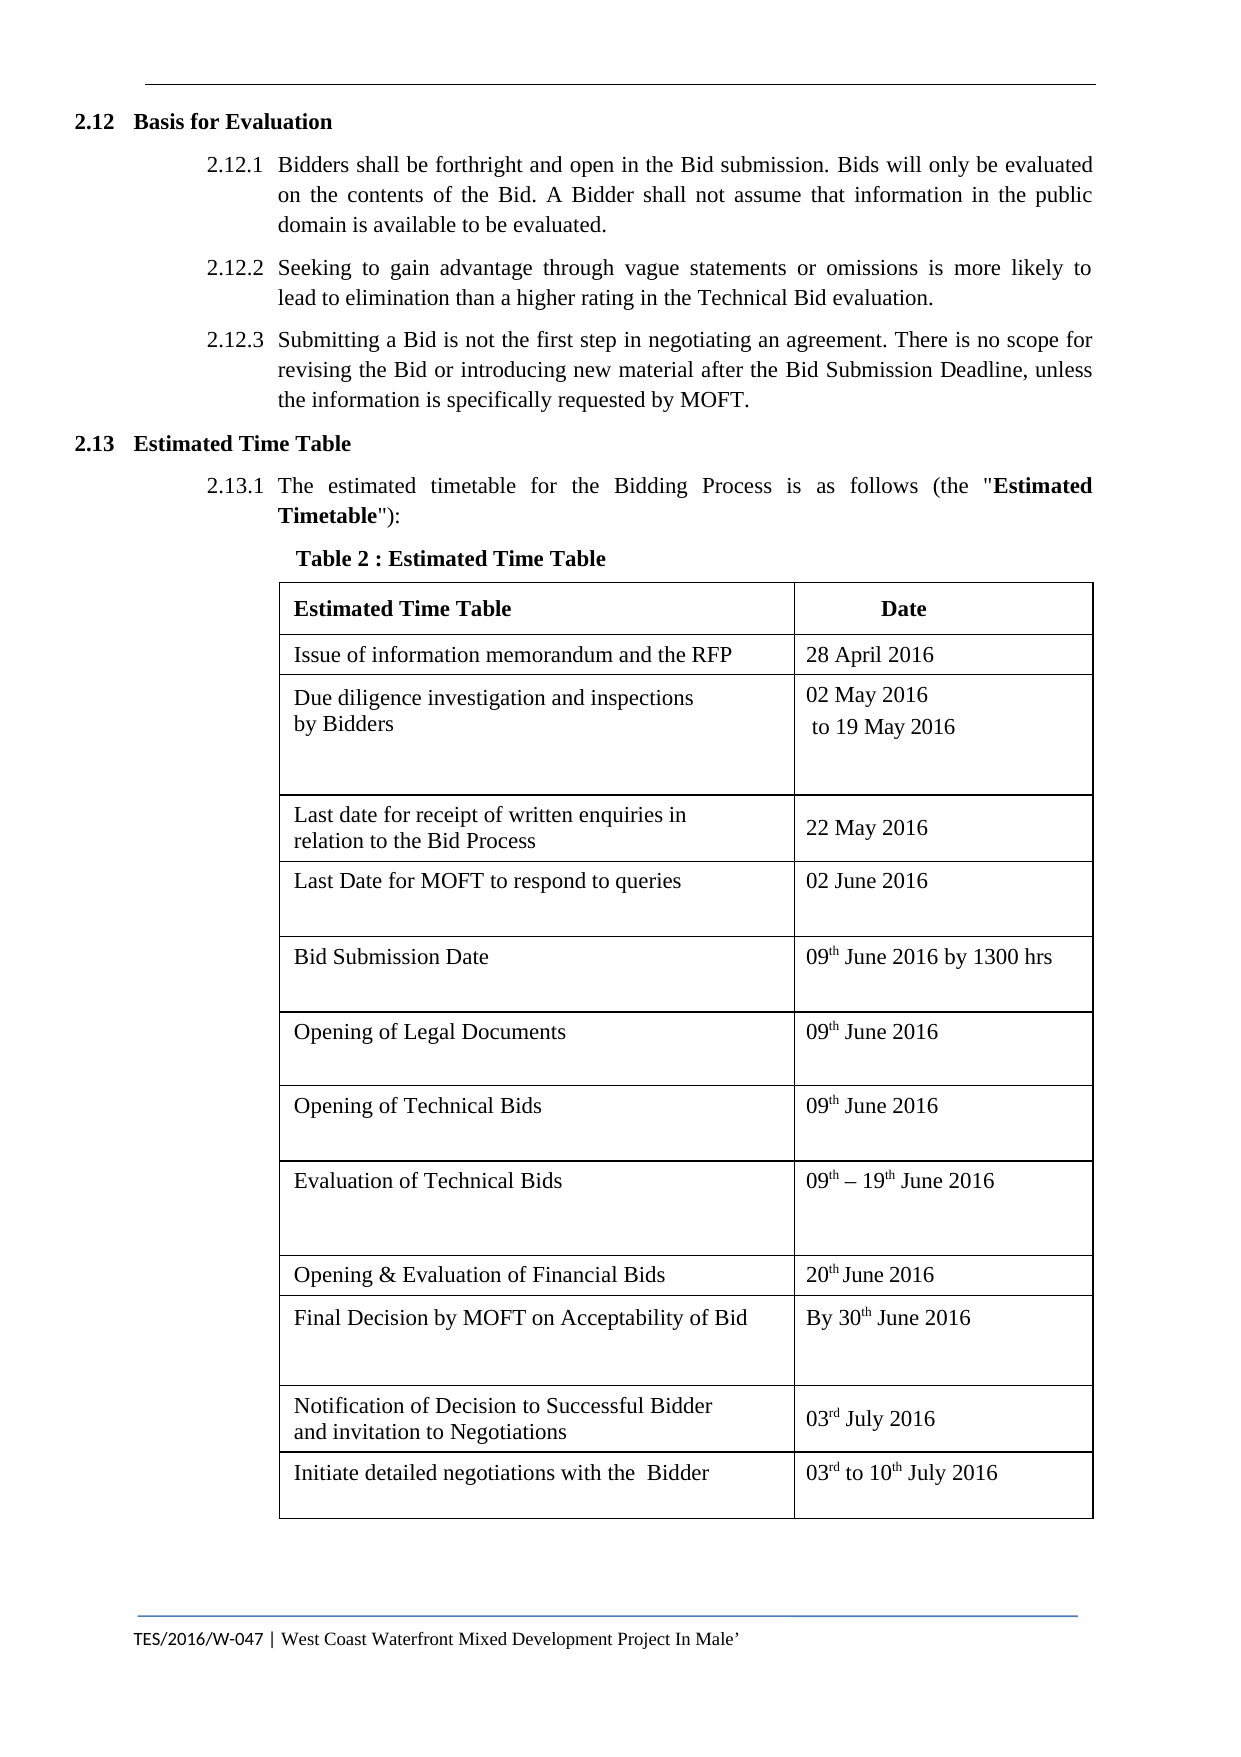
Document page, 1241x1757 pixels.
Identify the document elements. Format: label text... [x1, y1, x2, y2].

subtitle Basis for Evaluation [74, 108, 1109, 135]
table_cell Notification of Decision to Successful Bidder and invitation to Negotiations [280, 1386, 794, 1451]
table_cell 22 May 2016 [795, 796, 1092, 861]
list Seeking to gain advantage through vague statements or omissions is more likely to lead to elimination than a higher rating in the Technical Bid evaluation. [207, 253, 1092, 310]
table_cell Bid Submission Date [280, 937, 794, 1011]
list The estimated timetable for the Bidding Process is as follows (the "Estimated Timetable"): [207, 472, 1093, 528]
table_cell Initiate detailed negotiations with the Bidder [280, 1453, 794, 1517]
table_cell Final Decision by MOFT on Acceptability of Bid [280, 1296, 794, 1385]
table_cell 02 June 2016 [795, 862, 1092, 936]
table_cell 03rd July 2016 [795, 1386, 1092, 1451]
table_cell 02 May 2016 to 19 May 2016 [795, 675, 1092, 794]
list Bidders shall be forthright and open in the Bid submission. Bids will only be evaluated on the contents of the Bid. A Bidder shall not assume that information in the public domain is available to be evaluated. [207, 151, 1093, 237]
table_header Date [795, 583, 1092, 634]
table_cell 03rd to 10th July 2016 [795, 1453, 1092, 1517]
table_cell Due diligence investigation and inspections by Bidders [280, 675, 794, 794]
table_cell 28 April 2016 [795, 635, 1092, 674]
table_cell Opening of Technical Bids [280, 1086, 794, 1160]
table_cell 09th June 2016 [795, 1086, 1092, 1160]
table_cell 09th – 19th June 2016 [795, 1162, 1092, 1254]
subtitle Estimated Time Table [74, 429, 1109, 456]
table_cell Last Date for MOFT to respond to queries [280, 862, 794, 936]
table_cell 09th June 2016 by 1300 hrs [795, 937, 1092, 1011]
table_cell Opening & Evaluation of Financial Bids [280, 1256, 794, 1294]
list Submitting a Bid is not the first step in negotiating an agreement. There is no scope for revising the Bid or introducing new material after the Bid Submission Deadline, unless the information is specifically requested by MOFT. [207, 326, 1093, 413]
table_cell Evaluation of Technical Bids [280, 1162, 794, 1254]
subtitle Table 2 : Estimated Time Table [296, 545, 1109, 572]
table_cell Last date for receipt of written enquiries in relation to the Bid Process [280, 796, 794, 861]
table_cell 20th June 2016 [795, 1256, 1092, 1294]
table_header Estimated Time Table [280, 583, 794, 634]
table_cell 09th June 2016 [795, 1013, 1092, 1085]
table_cell Issue of information memorandum and the RFP [280, 635, 794, 674]
table_cell By 30th June 2016 [795, 1296, 1092, 1385]
table_cell Opening of Legal Documents [280, 1013, 794, 1085]
